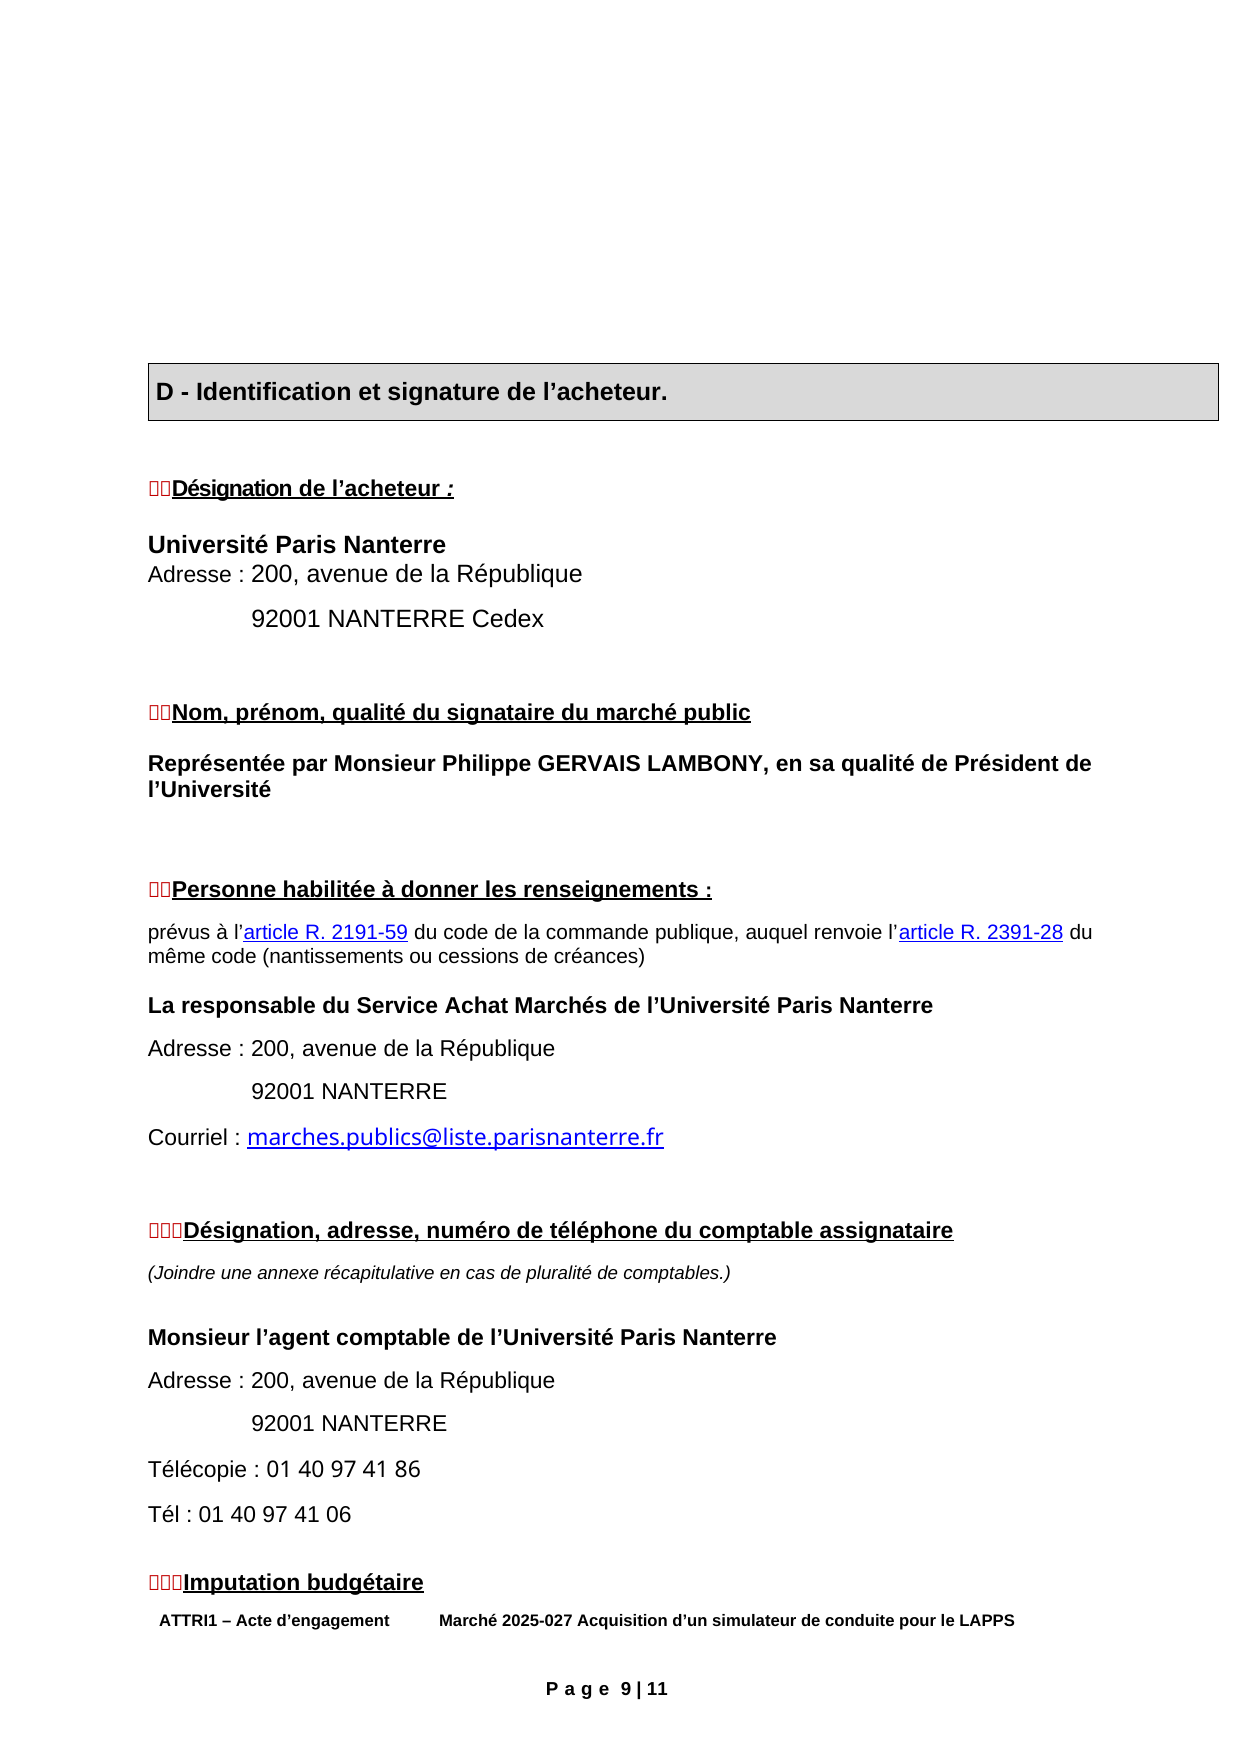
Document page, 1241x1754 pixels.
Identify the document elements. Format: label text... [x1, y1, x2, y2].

text 92001 NANTERRE [148, 1410, 1093, 1436]
text Université Paris Nanterre [148, 530, 1093, 559]
text prévus à l’article R. 2191-59 du code de la commande publique, auquel renvoie l’article R. 2391-28 du même code (nantissements ou cessions de créances) [148, 920, 1093, 968]
text Adresse : 200, avenue de la République [148, 559, 1093, 588]
text Désignation de l’acheteur : [148, 474, 1093, 502]
text Monsieur l’agent comptable de l’Université Paris Nanterre [148, 1324, 1093, 1350]
text La responsable du Service Achat Marchés de l’Université Paris Nanterre [148, 992, 1093, 1018]
text Imputation budgétaire [148, 1568, 1093, 1596]
text Désignation, adresse, numéro de téléphone du comptable assignataire [148, 1217, 1093, 1245]
text Télécopie : 01 40 97 41 86 [148, 1453, 1093, 1484]
text 92001 NANTERRE Cedex [221, 604, 1093, 633]
text Personne habilitée à donner les renseignements : [148, 875, 1093, 903]
text Tél : 01 40 97 41 06 [148, 1501, 1093, 1527]
text (Joindre une annexe récapitulative en cas de pluralité de comptables.) [148, 1262, 1093, 1283]
table_header D - Identification et signature de l’acheteur. [149, 364, 1218, 420]
text 92001 NANTERRE [221, 1078, 1093, 1104]
text Nom, prénom, qualité du signataire du marché public [148, 698, 1093, 726]
text Adresse : 200, avenue de la République [148, 1367, 1093, 1393]
text Représentée par Monsieur Philippe GERVAIS LAMBONY, en sa qualité de Président de l’Université [148, 750, 1093, 803]
text Courriel : marches.publics@liste.parisnanterre.fr [148, 1121, 1093, 1152]
text Adresse : 200, avenue de la République [148, 1035, 1093, 1061]
